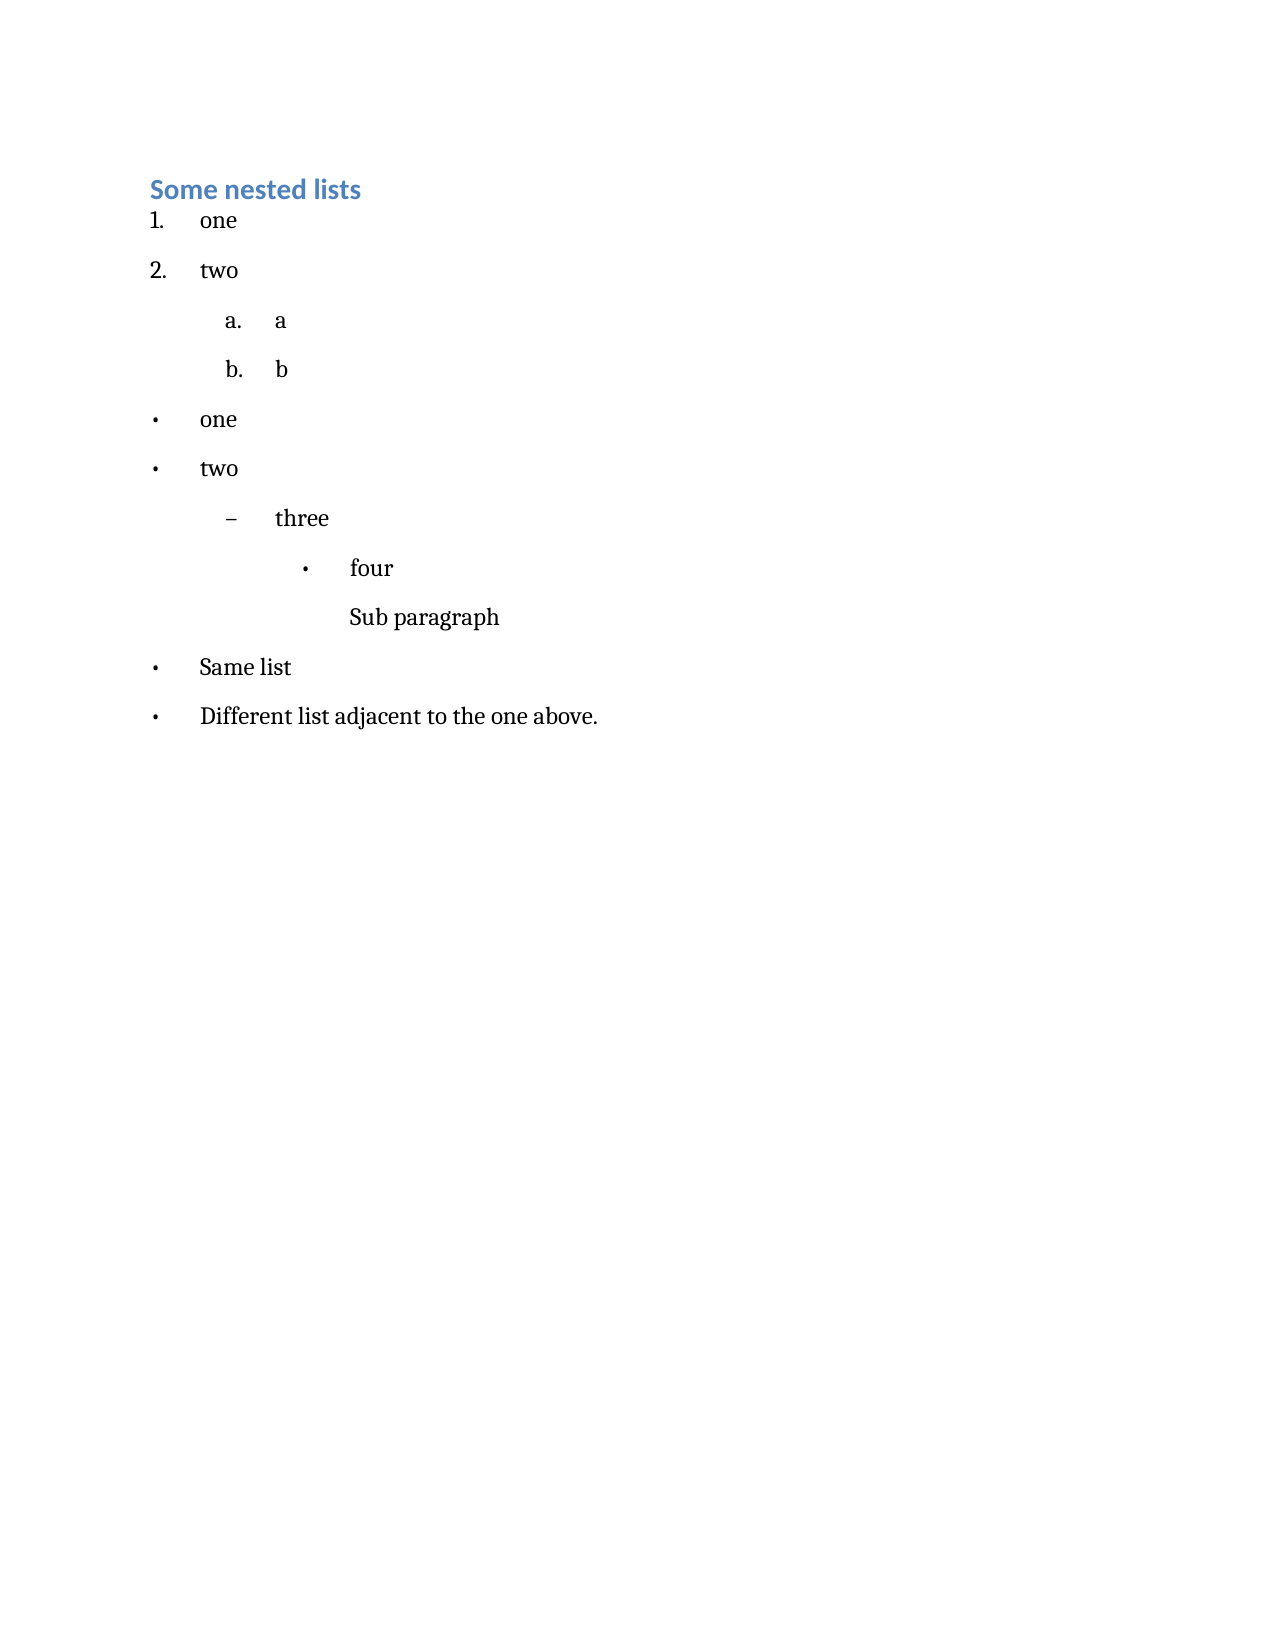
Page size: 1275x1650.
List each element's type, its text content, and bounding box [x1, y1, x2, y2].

list two [150, 256, 1125, 285]
list three [225, 504, 1125, 533]
list b [225, 355, 1125, 384]
subtitle Some nested lists [150, 171, 1125, 206]
list four [300, 553, 1125, 582]
list Same list [150, 653, 1125, 681]
list one [150, 206, 1125, 235]
list a [225, 306, 1125, 334]
list two [150, 454, 1125, 483]
list one [150, 405, 1125, 433]
list Sub paragraph [300, 603, 1125, 632]
list Different list adjacent to the one above. [150, 702, 1125, 731]
